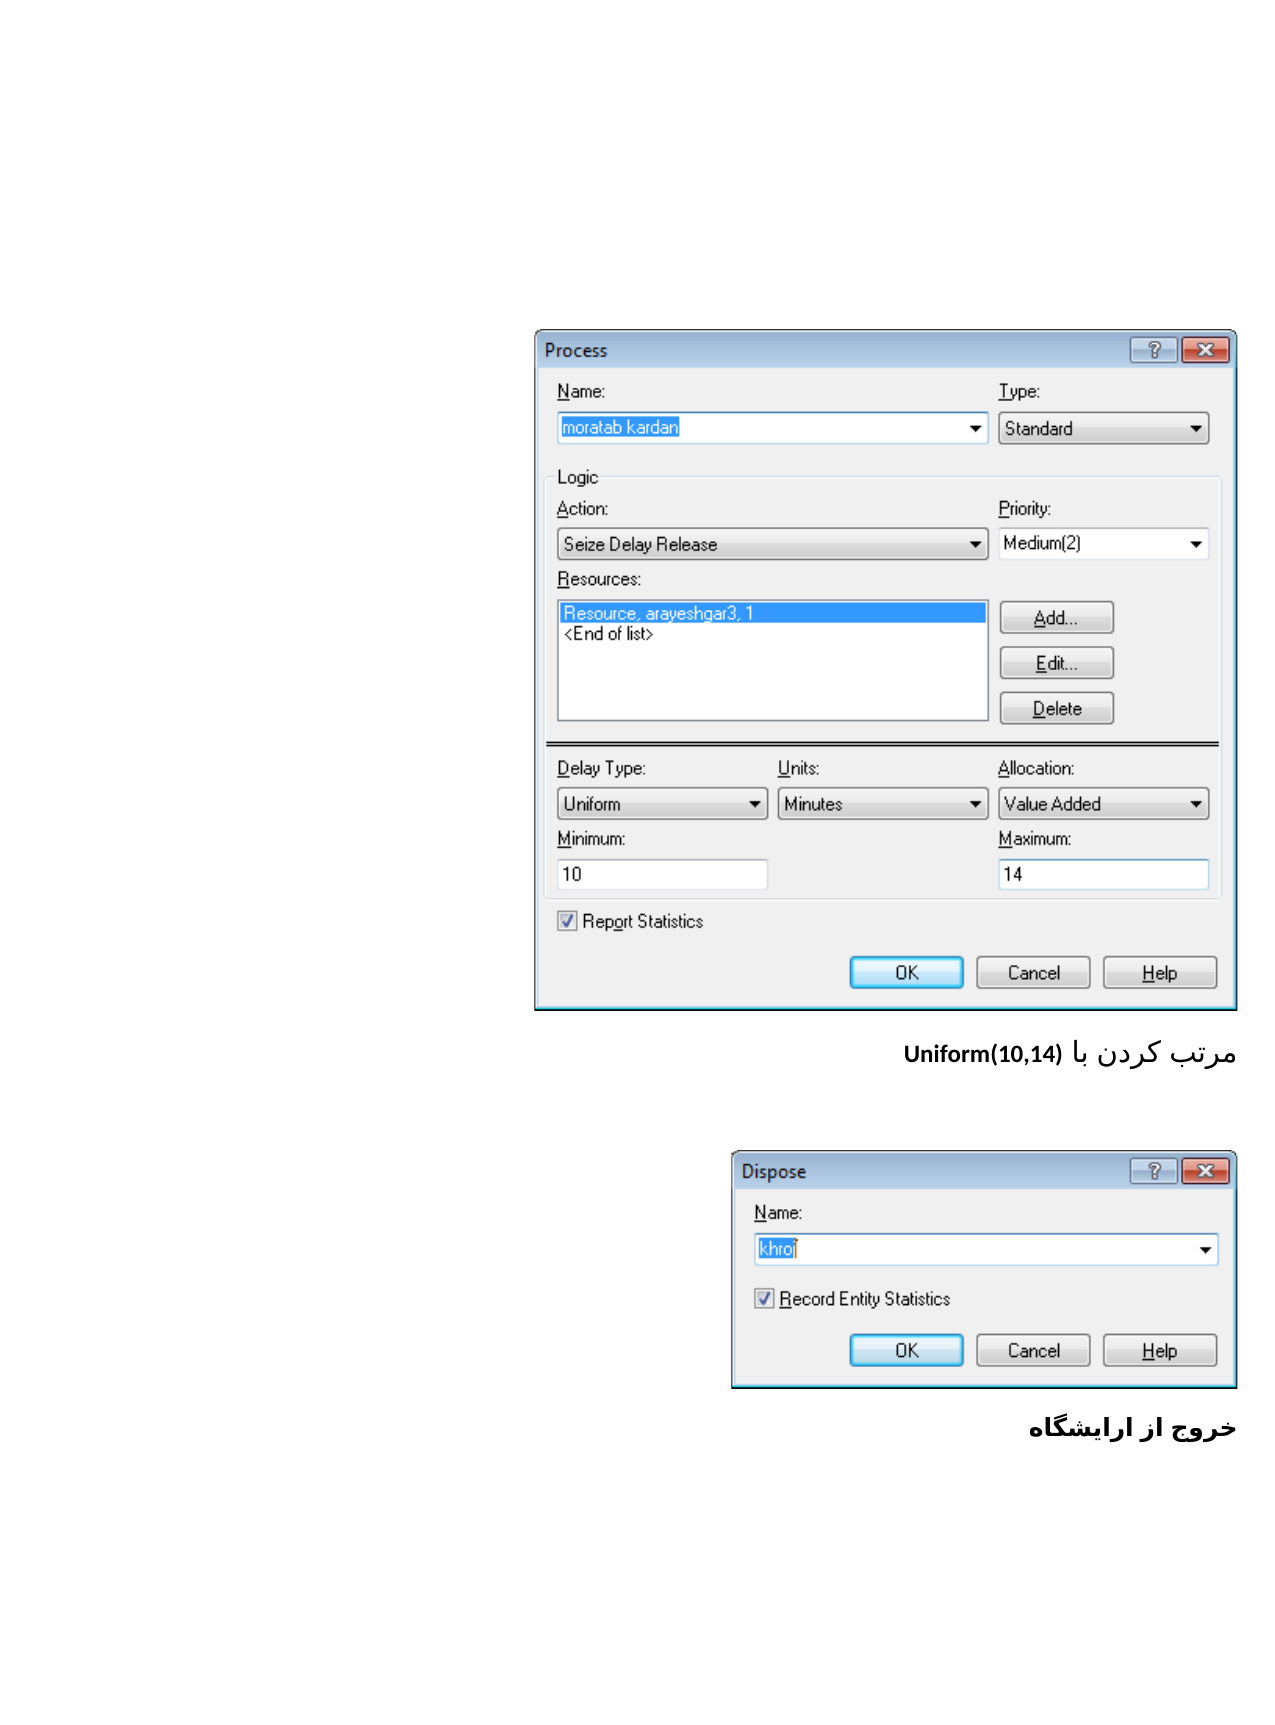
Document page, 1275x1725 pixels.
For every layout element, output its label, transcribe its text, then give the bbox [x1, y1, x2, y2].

text خروج از ارایشگاه [50, 1413, 1237, 1442]
picture [534, 329, 1238, 1011]
text مرتب کردن با Uniform(10,14) [50, 1035, 1237, 1069]
picture [731, 1150, 1238, 1389]
